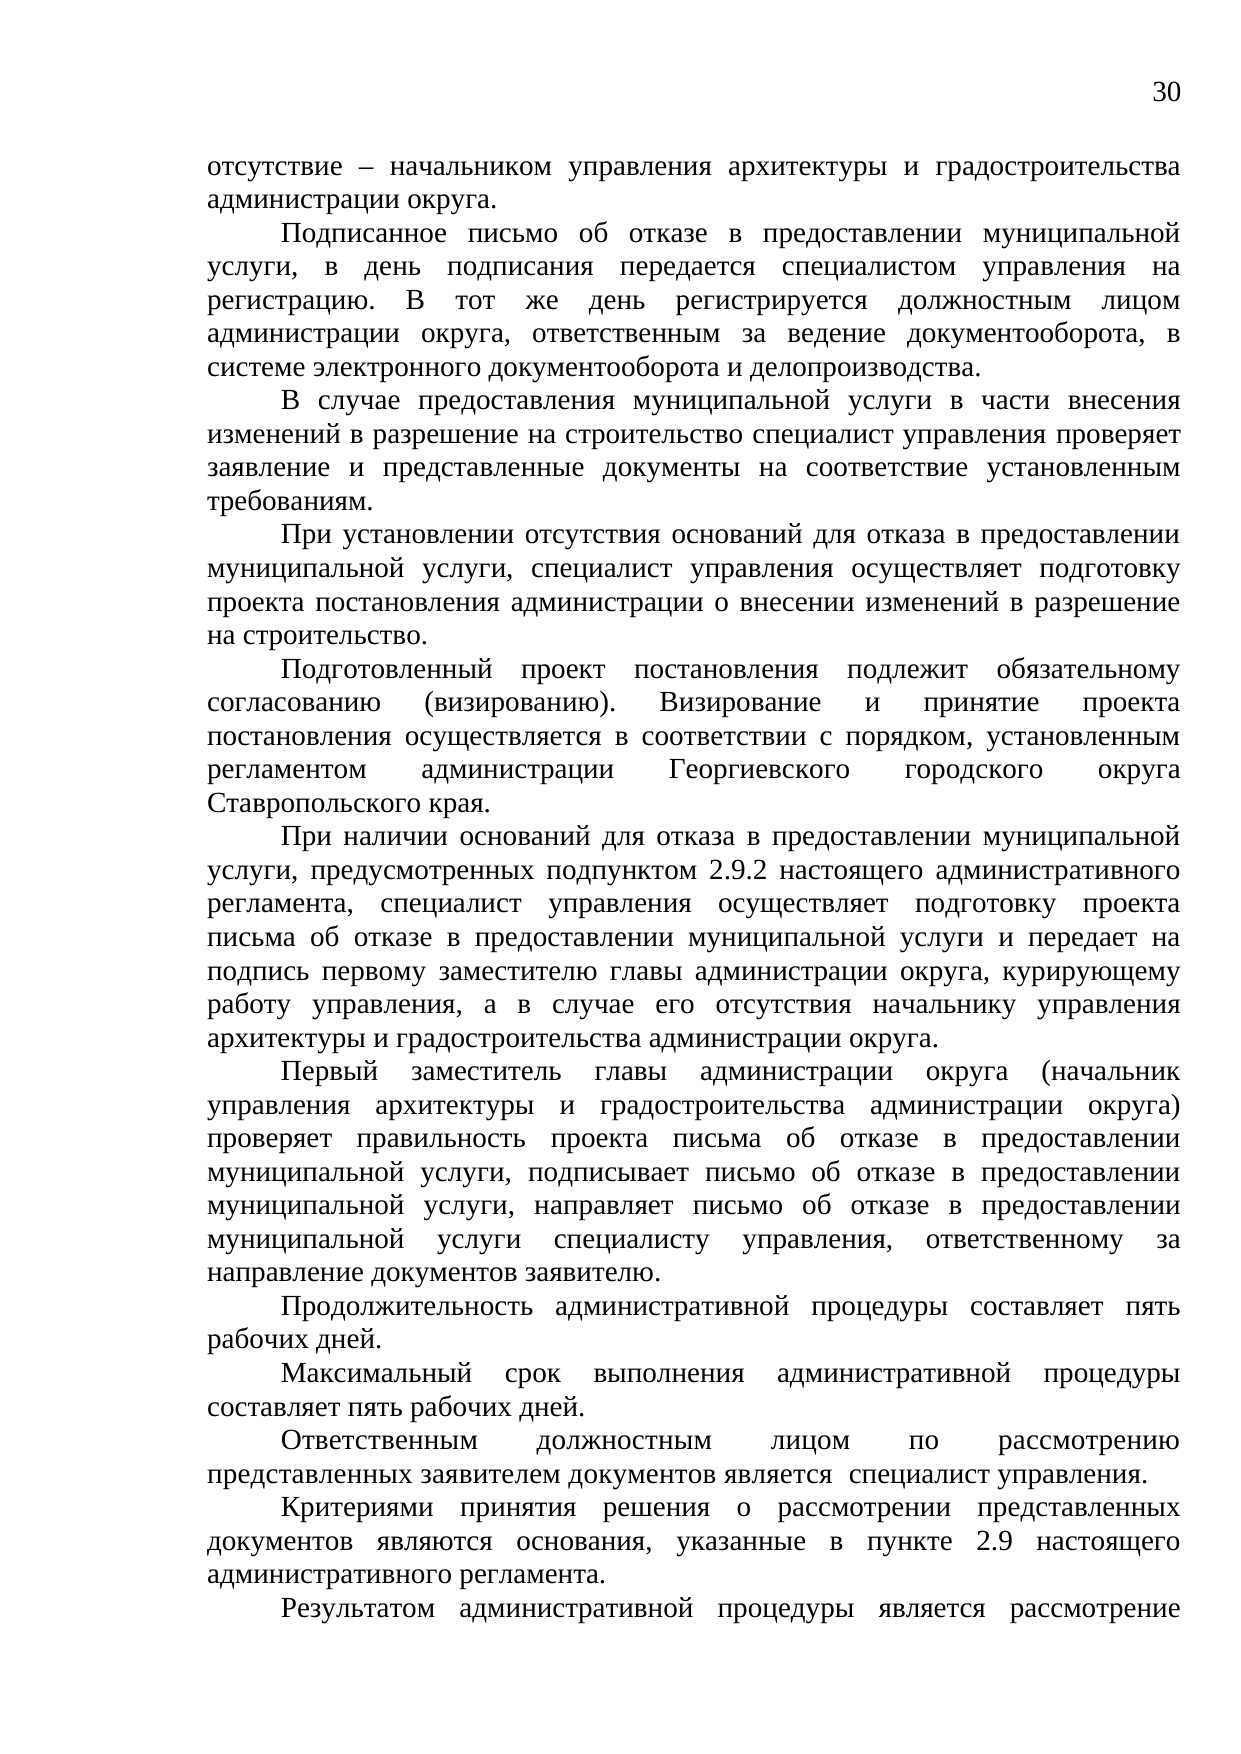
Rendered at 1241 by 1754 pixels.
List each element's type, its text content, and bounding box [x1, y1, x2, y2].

text Ответственным должностным лицом по рассмотрению представленных заявителем документов является специалист управления. [207, 1422, 1181, 1489]
text Критериями принятия решения о рассмотрении представленных документов являются основания, указанные в пункте 2.9 настоящего административного регламента. [207, 1489, 1181, 1590]
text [207, 1590, 1181, 1623]
text При наличии оснований для отказа в предоставлении муниципальной услуги, предусмотренных подпунктом 2.9.2 настоящего административного регламента, специалист управления осуществляет подготовку проекта письма об отказе в предоставлении муниципальной услуги и передает на подпись первому заместителю главы администрации округа, курирующему работу управления, а в случае его отсутствия начальнику управления архитектуры и градостроительства администрации округа. [207, 818, 1181, 1053]
text Максимальный срок выполнения административной процедуры составляет пять рабочих дней. [207, 1355, 1181, 1422]
text Подготовленный проект постановления подлежит обязательному согласованию (визированию). Визирование и принятие проекта постановления осуществляется в соответствии с порядком, установленным регламентом администрации Георгиевского городского округа Ставропольского края. [207, 651, 1181, 818]
text Подписанное письмо об отказе в предоставлении муниципальной услуги, в день подписания передается специалистом управления на регистрацию. В тот же день регистрируется должностным лицом администрации округа, ответственным за ведение документооборота, в системе электронного документооборота и делопроизводства. [207, 215, 1181, 382]
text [207, 148, 1181, 215]
text При установлении отсутствия оснований для отказа в предоставлении муниципальной услуги, специалист управления осуществляет подготовку проекта постановления администрации о внесении изменений в разрешение на строительство. [207, 517, 1181, 651]
text В случае предоставления муниципальной услуги в части внесения изменений в разрешение на строительство специалист управления проверяет заявление и представленные документы на соответствие установленным требованиям. [207, 382, 1181, 517]
text Продолжительность административной процедуры составляет пять рабочих дней. [207, 1288, 1181, 1355]
text Первый заместитель главы администрации округа (начальник управления архитектуры и градостроительства администрации округа) проверяет правильность проекта письма об отказе в предоставлении муниципальной услуги, подписывает письмо об отказе в предоставлении муниципальной услуги, направляет письмо об отказе в предоставлении муниципальной услуги специалисту управления, ответственному за направление документов заявителю. [207, 1053, 1181, 1288]
